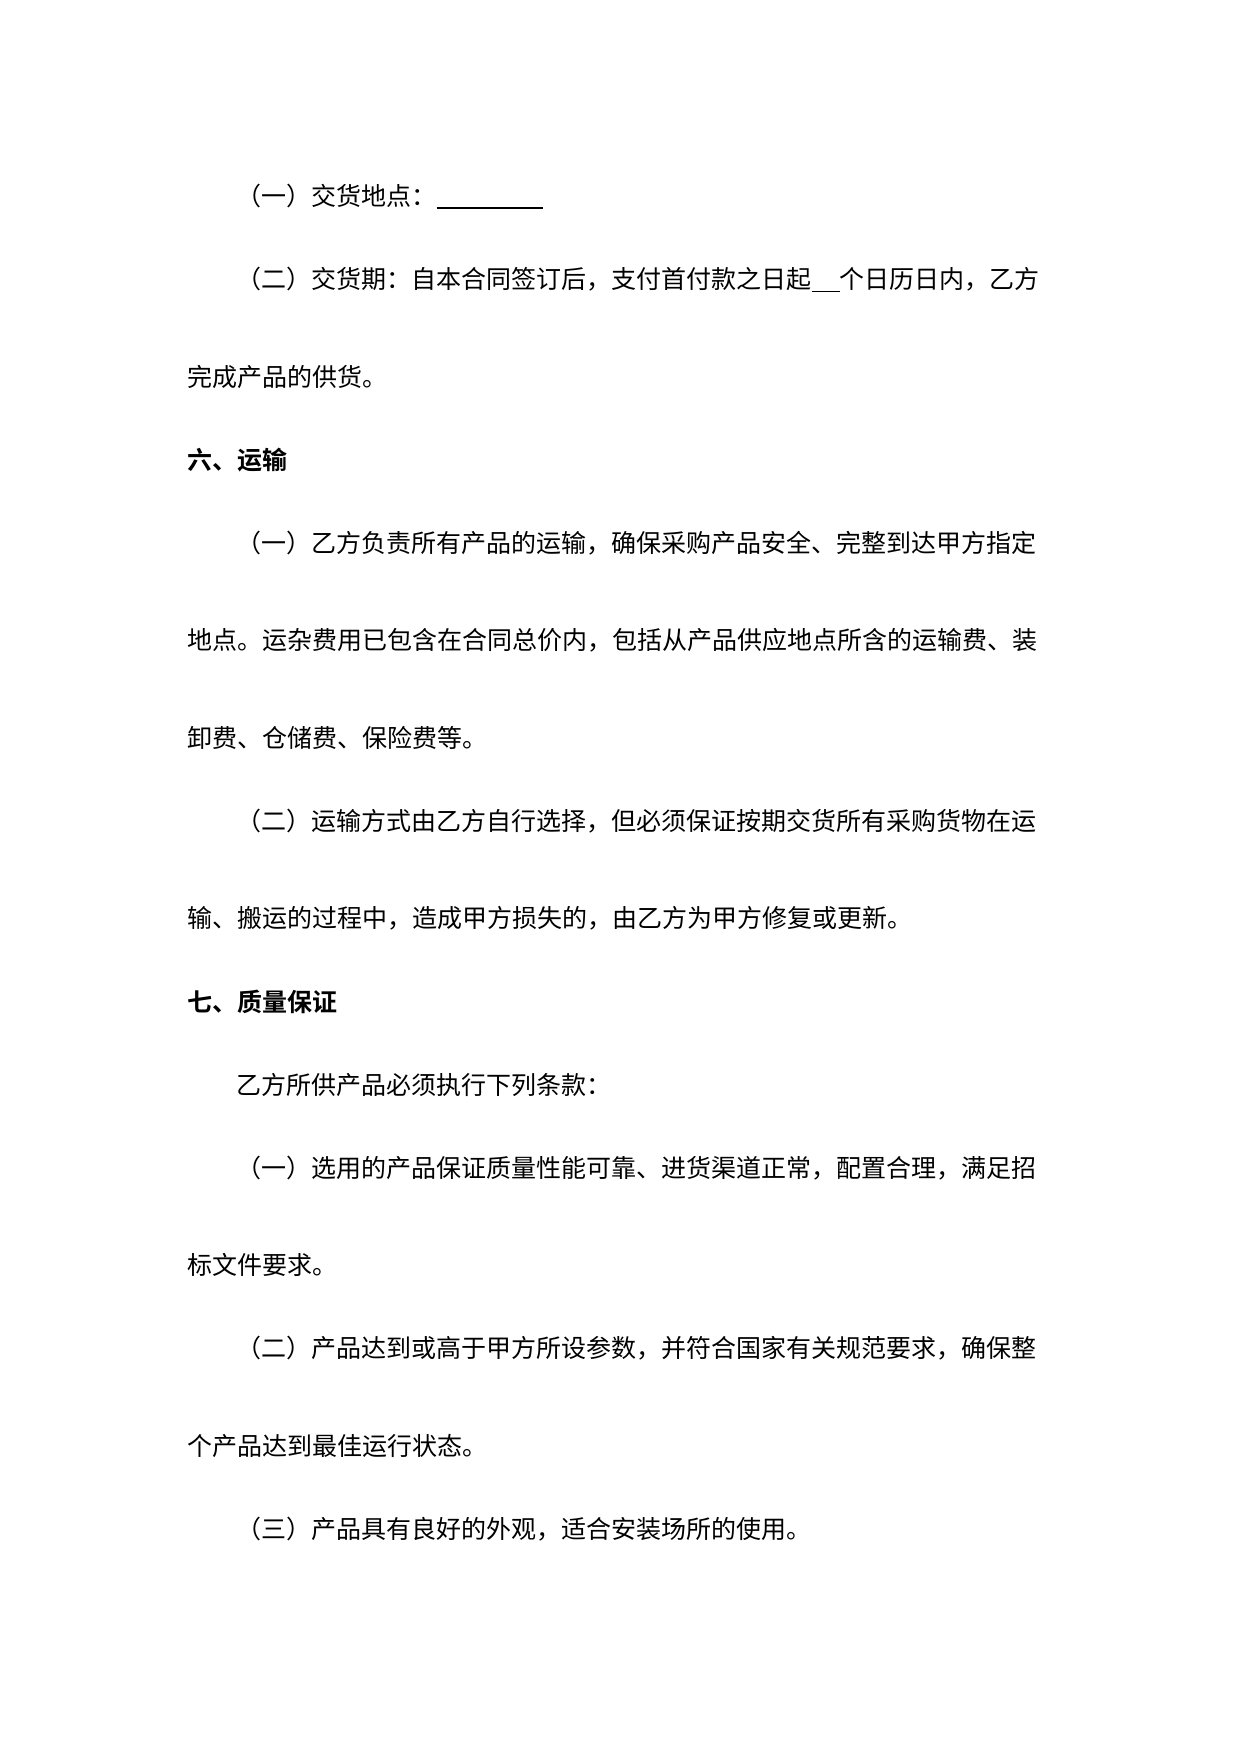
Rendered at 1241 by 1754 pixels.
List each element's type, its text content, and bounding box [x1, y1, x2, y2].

text 七、质量保证 [187, 968, 1053, 1033]
text （一）选用的产品保证质量性能可靠、进货渠道正常，配置合理，满足招标文件要求。 [187, 1134, 1053, 1296]
text （二）交货期：自本合同签订后，支付首付款之日起 个日历日内，乙方完成产品的供货。 [187, 245, 1053, 408]
text （一）乙方负责所有产品的运输，确保采购产品安全、完整到达甲方指定地点。运杂费用已包含在合同总价内，包括从产品供应地点所含的运输费、装卸费、仓储费、保险费等。 [187, 509, 1053, 769]
text （一）交货地点： [187, 162, 1053, 227]
text 乙方所供产品必须执行下列条款： [187, 1051, 1053, 1116]
text 六、运输 [187, 426, 1053, 491]
text （三）产品具有良好的外观，适合安装场所的使用。 [187, 1495, 1053, 1560]
text （二）产品达到或高于甲方所设参数，并符合国家有关规范要求，确保整个产品达到最佳运行状态。 [187, 1314, 1053, 1477]
text （二）运输方式由乙方自行选择，但必须保证按期交货所有采购货物在运输、搬运的过程中，造成甲方损失的，由乙方为甲方修复或更新。 [187, 787, 1053, 949]
